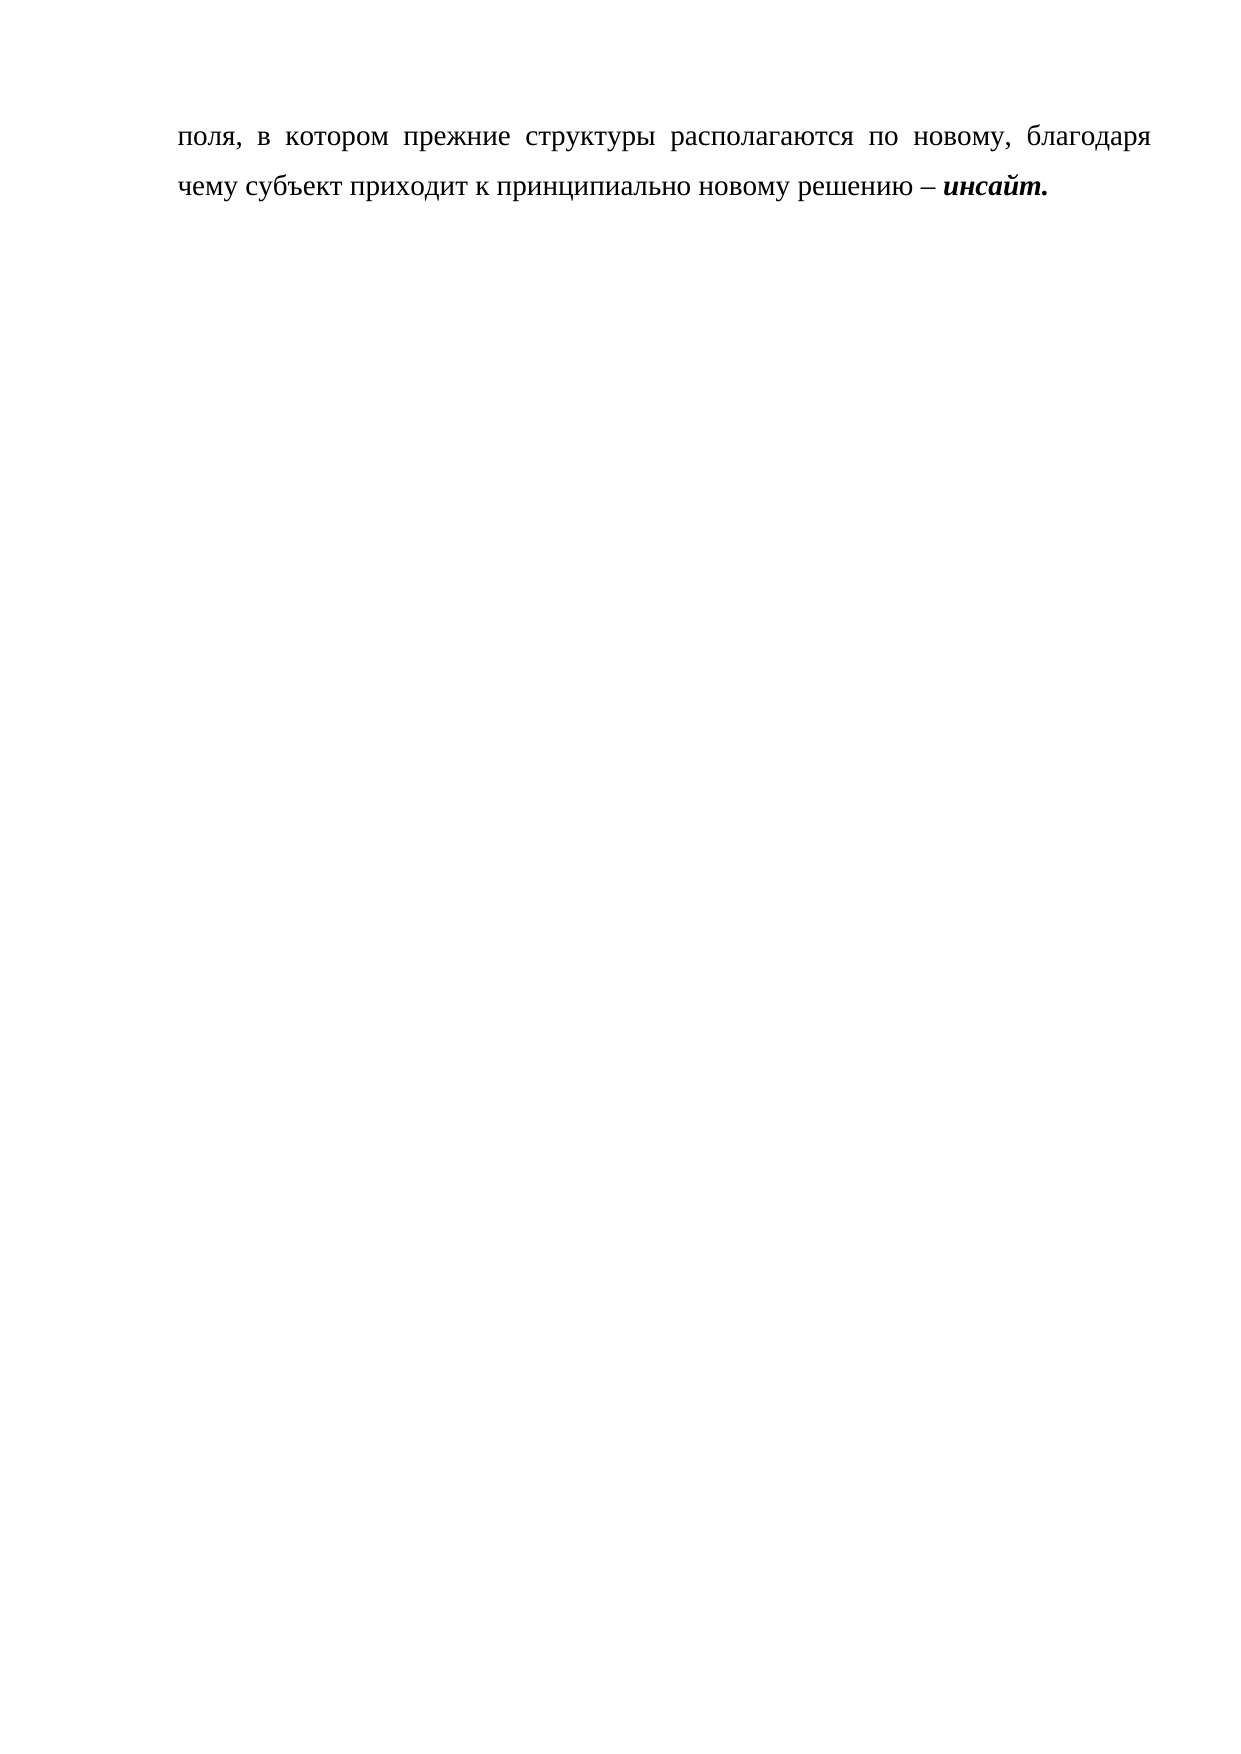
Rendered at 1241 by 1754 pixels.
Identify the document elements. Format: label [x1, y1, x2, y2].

text [177, 118, 1152, 202]
